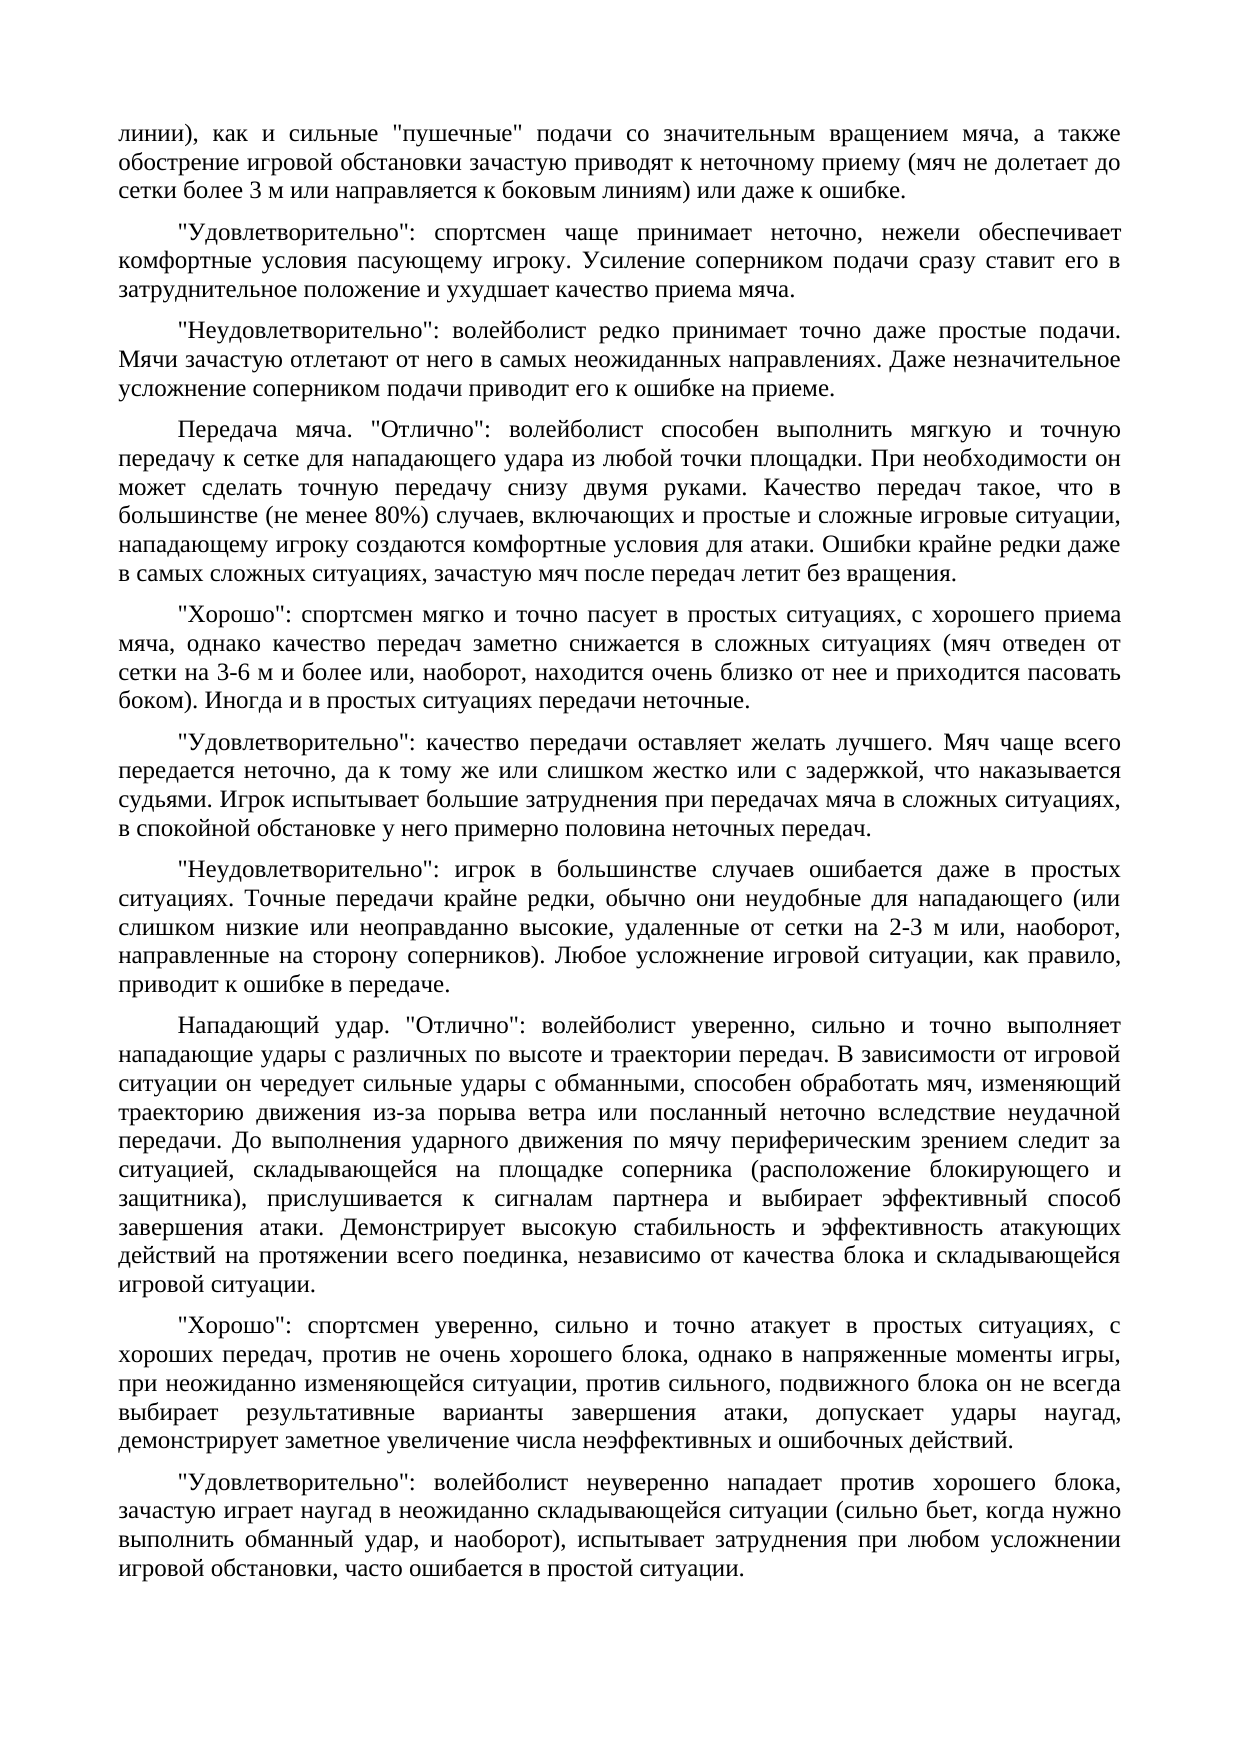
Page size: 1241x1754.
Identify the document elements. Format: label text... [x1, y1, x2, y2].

text "Неудовлетворительно": игрок в большинстве случаев ошибается даже в простых ситуациях. Точные передачи крайне редки, обычно они неудобные для нападающего (или слишком низкие или неоправданно высокие, удаленные от сетки на 2-3 м или, наоборот, направленные на сторону соперников). Любое усложнение игровой ситуации, как правило, приводит к ошибке в передаче. [118, 854, 1122, 998]
text "Удовлетворительно": качество передачи оставляет желать лучшего. Мяч чаще всего передается неточно, да к тому же или слишком жестко или с задержкой, что наказывается судьями. Игрок испытывает большие затруднения при передачах мяча в сложных ситуациях, в спокойной обстановке у него примерно половина неточных передач. [118, 727, 1122, 842]
text Передача мяча. "Отлично": волейболист способен выполнить мягкую и точную передачу к сетке для нападающего удара из любой точки площадки. При необходимости он может сделать точную передачу снизу двумя руками. Качество передач такое, что в большинстве (не менее 80%) случаев, включающих и простые и сложные игровые ситуации, нападающему игроку создаются комфортные условия для атаки. Ошибки крайне редки даже в самых сложных ситуациях, зачастую мяч после передач летит без вращения. [118, 414, 1122, 587]
text "Хорошо": спортсмен уверенно, сильно и точно атакует в простых ситуациях, с хороших передач, против не очень хорошего блока, однако в напряженные моменты игры, при неожиданно изменяющейся ситуации, против сильного, подвижного блока он не всегда выбирает результативные варианты завершения атаки, допускает удары наугад, демонстрирует заметное увеличение числа неэффективных и ошибочных действий. [118, 1311, 1122, 1454]
text "Удовлетворительно": спортсмен чаще принимает неточно, нежели обеспечивает комфортные условия пасующему игроку. Усиление соперником подачи сразу ставит его в затруднительное положение и ухудшает качество приема мяча. [118, 217, 1122, 303]
text "Неудовлетворительно": волейболист редко принимает точно даже простые подачи. Мячи зачастую отлетают от него в самых неожиданных направлениях. Даже незначительное усложнение соперником подачи приводит его к ошибке на приеме. [118, 316, 1122, 402]
text "Хорошо": спортсмен мягко и точно пасует в простых ситуациях, с хорошего приема мяча, однако качество передач заметно снижается в сложных ситуациях (мяч отведен от сетки на 3-6 м и более или, наоборот, находится очень близко от нее и приходится пасовать боком). Иногда и в простых ситуациях передачи неточные. [118, 599, 1122, 714]
text "Удовлетворительно": волейболист неуверенно нападает против хорошего блока, зачастую играет наугад в неожиданно складывающейся ситуации (сильно бьет, когда нужно выполнить обманный удар, и наоборот), испытывает затруднения при любом усложнении игровой обстановки, часто ошибается в простой ситуации. [118, 1467, 1122, 1582]
text Нападающий удар. "Отлично": волейболист уверенно, сильно и точно выполняет нападающие удары с различных по высоте и траектории передач. В зависимости от игровой ситуации он чередует сильные удары с обманными, способен обработать мяч, изменяющий траекторию движения из-за порыва ветра или посланный неточно вследствие неудачной передачи. До выполнения ударного движения по мячу периферическим зрением следит за ситуацией, складывающейся на площадке соперника (расположение блокирующего и защитника), прислушивается к сигналам партнера и выбирает эффективный способ завершения атаки. Демонстрирует высокую стабильность и эффективность атакующих действий на протяжении всего поединка, независимо от качества блока и складывающейся игровой ситуации. [118, 1011, 1122, 1298]
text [118, 118, 1122, 204]
